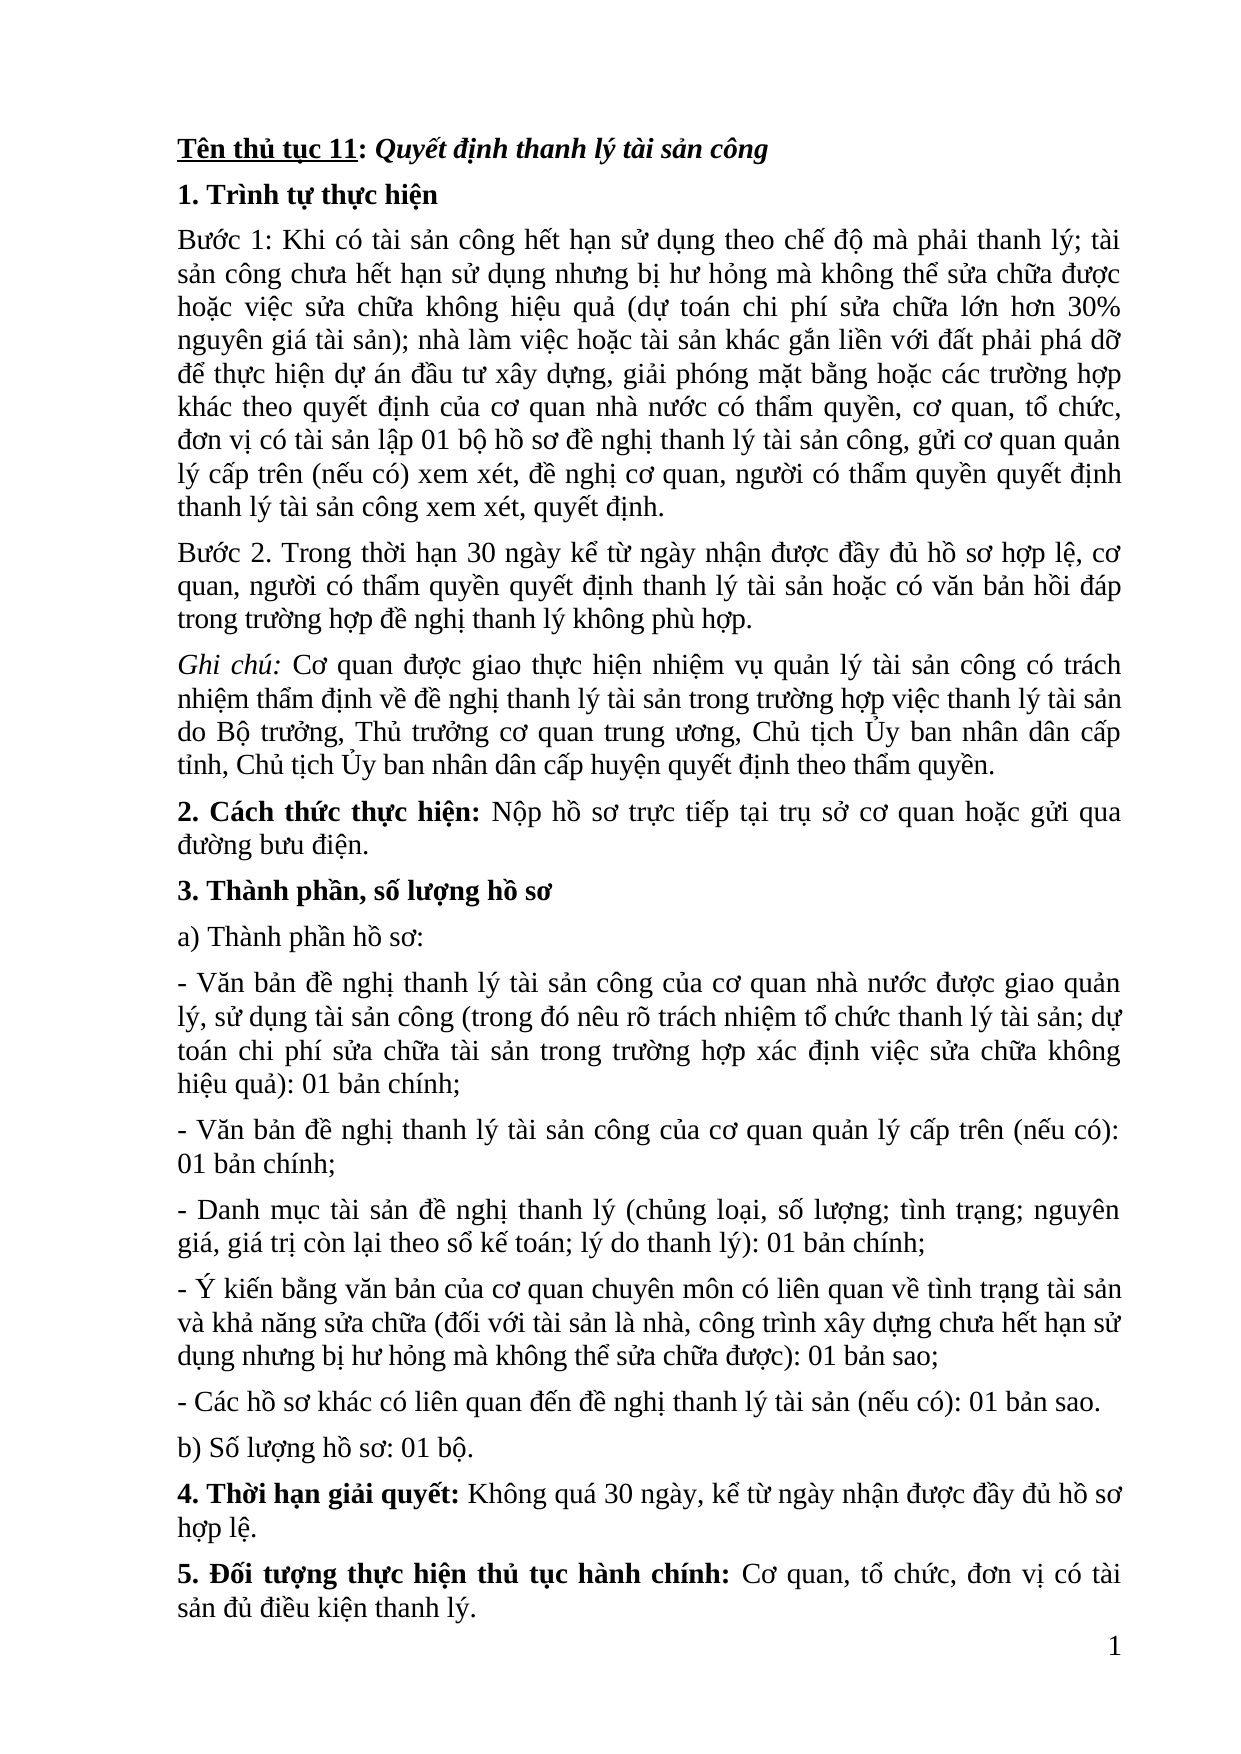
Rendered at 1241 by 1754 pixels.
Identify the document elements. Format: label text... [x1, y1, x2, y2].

text 2. Cách thức thực hiện: Nộp hồ sơ trực tiếp tại trụ sở cơ quan hoặc gửi qua đường bưu điện. [177, 794, 1122, 861]
text a) Thành phần hồ sơ: [177, 919, 1122, 953]
text - Văn bản đề nghị thanh lý tài sản công của cơ quan quản lý cấp trên (nếu có): 01 bản chính; [177, 1112, 1122, 1179]
text Ghi chú: Cơ quan được giao thực hiện nhiệm vụ quản lý tài sản công có trách nhiệm thẩm định về đề nghị thanh lý tài sản trong trường hợp việc thanh lý tài sản do Bộ trưởng, Thủ trưởng cơ quan trung ương, Chủ tịch Ủy ban nhân dân cấp tỉnh, Chủ tịch Ủy ban nhân dân cấp huyện quyết định theo thẩm quyền. [177, 648, 1122, 781]
text 1. Trình tự thực hiện [177, 177, 1122, 211]
text Tên thủ tục 11: Quyết định thanh lý tài sản công [177, 131, 1122, 164]
text - Danh mục tài sản đề nghị thanh lý (chủng loại, số lượng; tình trạng; nguyên giá, giá trị còn lại theo sổ kế toán; lý do thanh lý): 01 bản chính; [177, 1192, 1122, 1259]
text - Văn bản đề nghị thanh lý tài sản công của cơ quan nhà nước được giao quản lý, sử dụng tài sản công (trong đó nêu rõ trách nhiệm tổ chức thanh lý tài sản; dự toán chi phí sửa chữa tài sản trong trường hợp xác định việc sửa chữa không hiệu quả): 01 bản chính; [177, 966, 1122, 1100]
text 3. Thành phần, số lượng hồ sơ [177, 873, 1122, 907]
text 5. Đối tượng thực hiện thủ tục hành chính: Cơ quan, tổ chức, đơn vị có tài sản đủ điều kiện thanh lý. [177, 1556, 1122, 1623]
text b) Số lượng hồ sơ: 01 bộ. [177, 1431, 1122, 1464]
text - Các hồ sơ khác có liên quan đến đề nghị thanh lý tài sản (nếu có): 01 bản sao. [177, 1384, 1122, 1418]
text 4. Thời hạn giải quyết: Không quá 30 ngày, kể từ ngày nhận được đầy đủ hồ sơ hợp lệ. [177, 1477, 1122, 1544]
text - Ý kiến bằng văn bản của cơ quan chuyên môn có liên quan về tình trạng tài sản và khả năng sửa chữa (đối với tài sản là nhà, công trình xây dựng chưa hết hạn sử dụng nhưng bị hư hỏng mà không thể sửa chữa được): 01 bản sao; [177, 1271, 1122, 1372]
text Bước 1: Khi có tài sản công hết hạn sử dụng theo chế độ mà phải thanh lý; tài sản công chưa hết hạn sử dụng nhưng bị hư hỏng mà không thể sửa chữa được hoặc việc sửa chữa không hiệu quả (dự toán chi phí sửa chữa lớn hơn 30% nguyên giá tài sản); nhà làm việc hoặc tài sản khác gắn liền với đất phải phá dỡ để thực hiện dự án đầu tư xây dựng, giải phóng mặt bằng hoặc các trường hợp khác theo quyết định của cơ quan nhà nước có thẩm quyền, cơ quan, tổ chức, đơn vị có tài sản lập 01 bộ hồ sơ đề nghị thanh lý tài sản công, gửi cơ quan quản lý cấp trên (nếu có) xem xét, đề nghị cơ quan, người có thẩm quyền quyết định thanh lý tài sản công xem xét, quyết định. [177, 223, 1122, 523]
text Bước 2. Trong thời hạn 30 ngày kể từ ngày nhận được đầy đủ hồ sơ hợp lệ, cơ quan, người có thẩm quyền quyết định thanh lý tài sản hoặc có văn bản hồi đáp trong trường hợp đề nghị thanh lý không phù hợp. [177, 536, 1122, 636]
